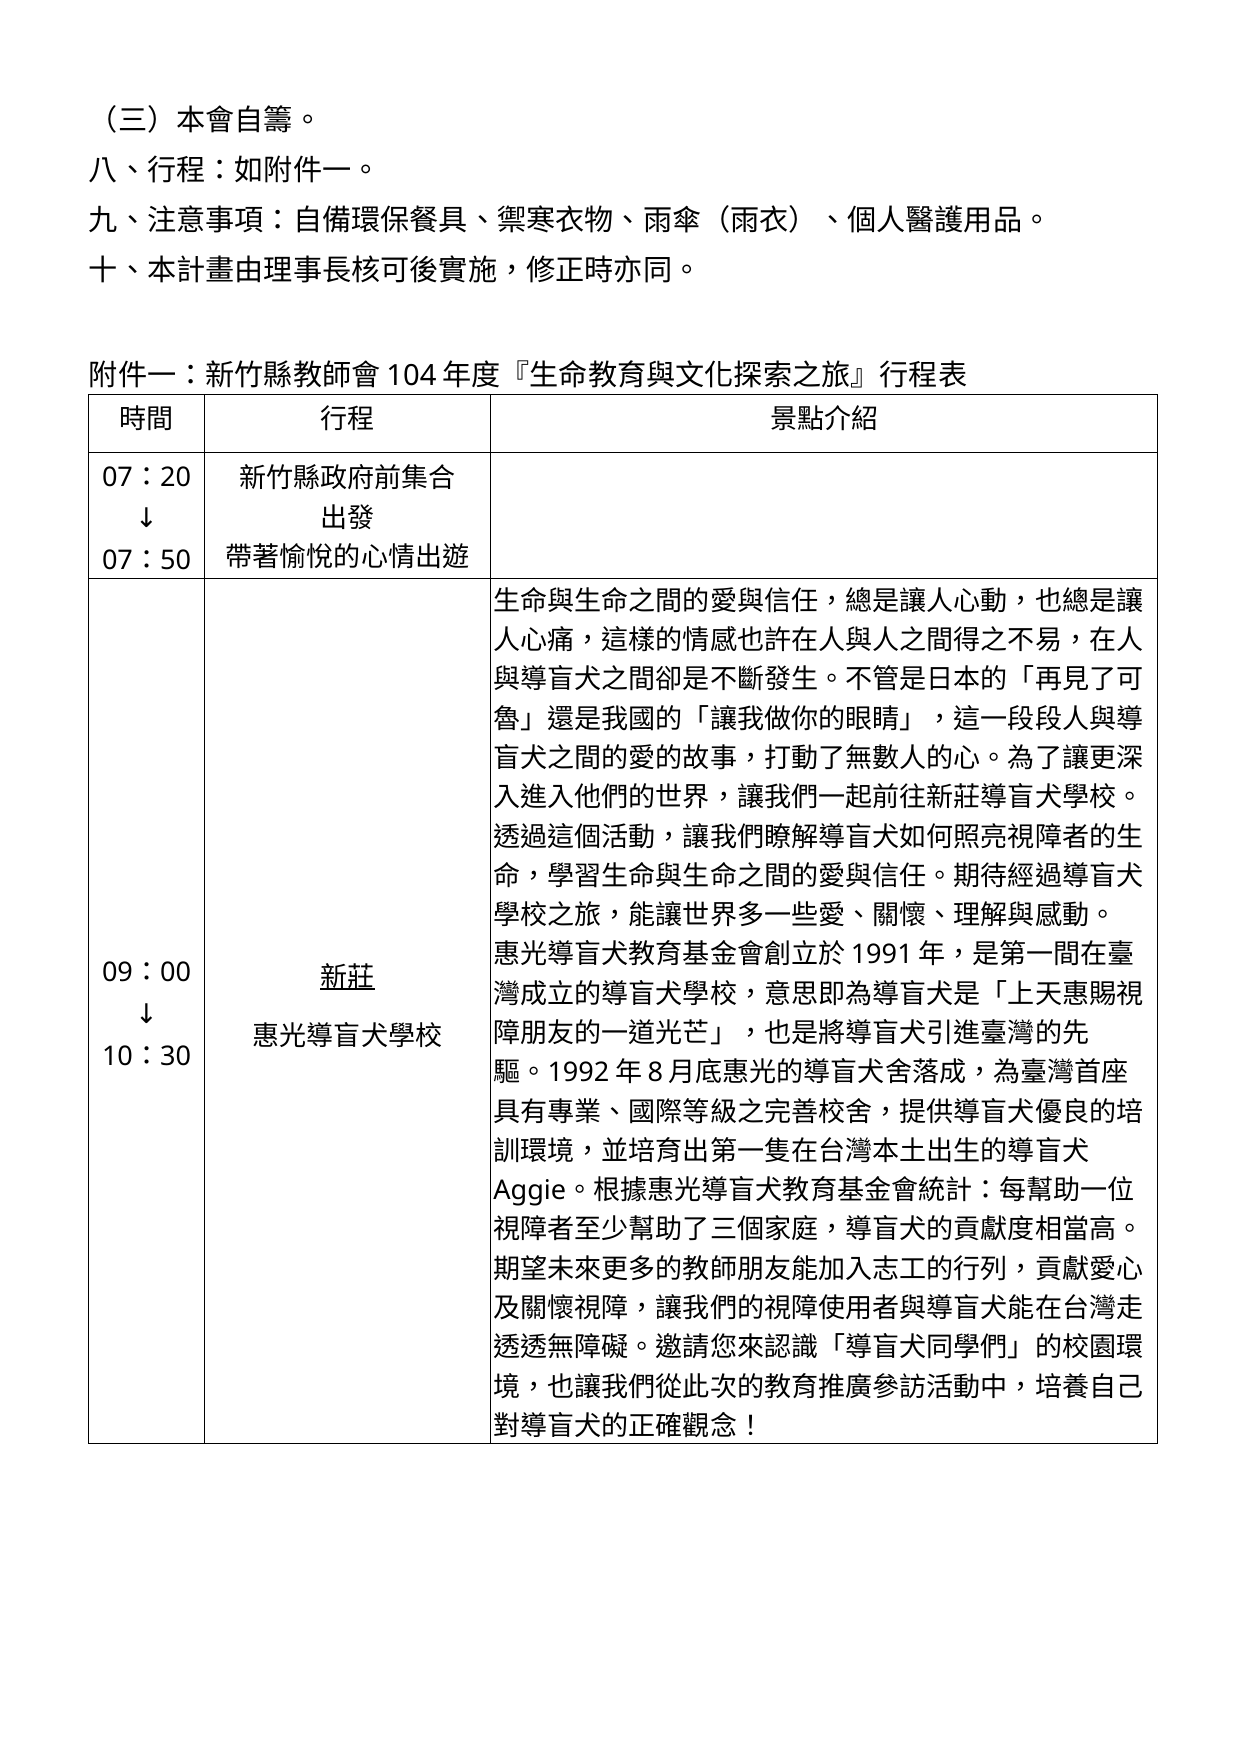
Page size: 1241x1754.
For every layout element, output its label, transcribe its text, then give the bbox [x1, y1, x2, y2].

table_header 時間 [89, 395, 204, 452]
text 十、本計畫由理事長核可後實施，修正時亦同。 [89, 246, 1152, 288]
table_cell 09：00 ↓ 10：30 [89, 579, 204, 1443]
text 附件一：新竹縣教師會104年度『生命教育與文化探索之旅』行程表 [89, 348, 1152, 394]
table_cell 新竹縣政府前集合 出發 帶著愉悅的心情出遊 [205, 453, 490, 578]
table_cell 新莊 惠光導盲犬學校 [205, 579, 490, 1443]
text 九、注意事項：自備環保餐具、禦寒衣物、雨傘（雨衣）、個人醫護用品。 [89, 196, 1152, 239]
table_cell [491, 453, 1157, 578]
table_cell 生命與生命之間的愛與信任，總是讓人心動，也總是讓人心痛，這樣的情感也許在人與人之間得之不易，在人與導盲犬之間卻是不斷發生。不管是日本的「再見了可魯」還是我國的「讓我做你的眼睛」，這一段段人與導盲犬之間的愛的故事，打動了無數人的心。為了讓更深入進入他們的世界，讓我們一起前往新莊導盲犬學校。透過這個活動，讓我們瞭解導盲犬如何照亮視障者的生命，學習生命與生命之間的愛與信任。期待經過導盲犬學校之旅，能讓世界多一些愛、關懷、理解與感動。 惠光導盲犬教育基金會創立於1991年，是第一間在臺灣成立的導盲犬學校，意思即為導盲犬是「上天惠賜視障朋友的一道光芒」，也是將導盲犬引進臺灣的先驅。1992年8月底惠光的導盲犬舍落成，為臺灣首座具有專業、國際等級之完善校舍，提供導盲犬優良的培訓環境，並培育出第一隻在台灣本土出生的導盲犬Aggie。根據惠光導盲犬教育基金會統計：每幫助一位視障者至少幫助了三個家庭，導盲犬的貢獻度相當高。 期望未來更多的教師朋友能加入志工的行列，貢獻愛心及關懷視障，讓我們的視障使用者與導盲犬能在台灣走透透無障礙。邀請您來認識「導盲犬同學們」的校園環境，也讓我們從此次的教育推廣參訪活動中，培養自己對導盲犬的正確觀念！ [491, 579, 1157, 1443]
text 八、行程：如附件一。 [89, 147, 1152, 189]
table_header 景點介紹 [491, 395, 1157, 452]
text （三）本會自籌。 [89, 97, 1152, 139]
table_header 行程 [205, 395, 490, 452]
table_cell 07：20 ↓ 07：50 [89, 453, 204, 578]
